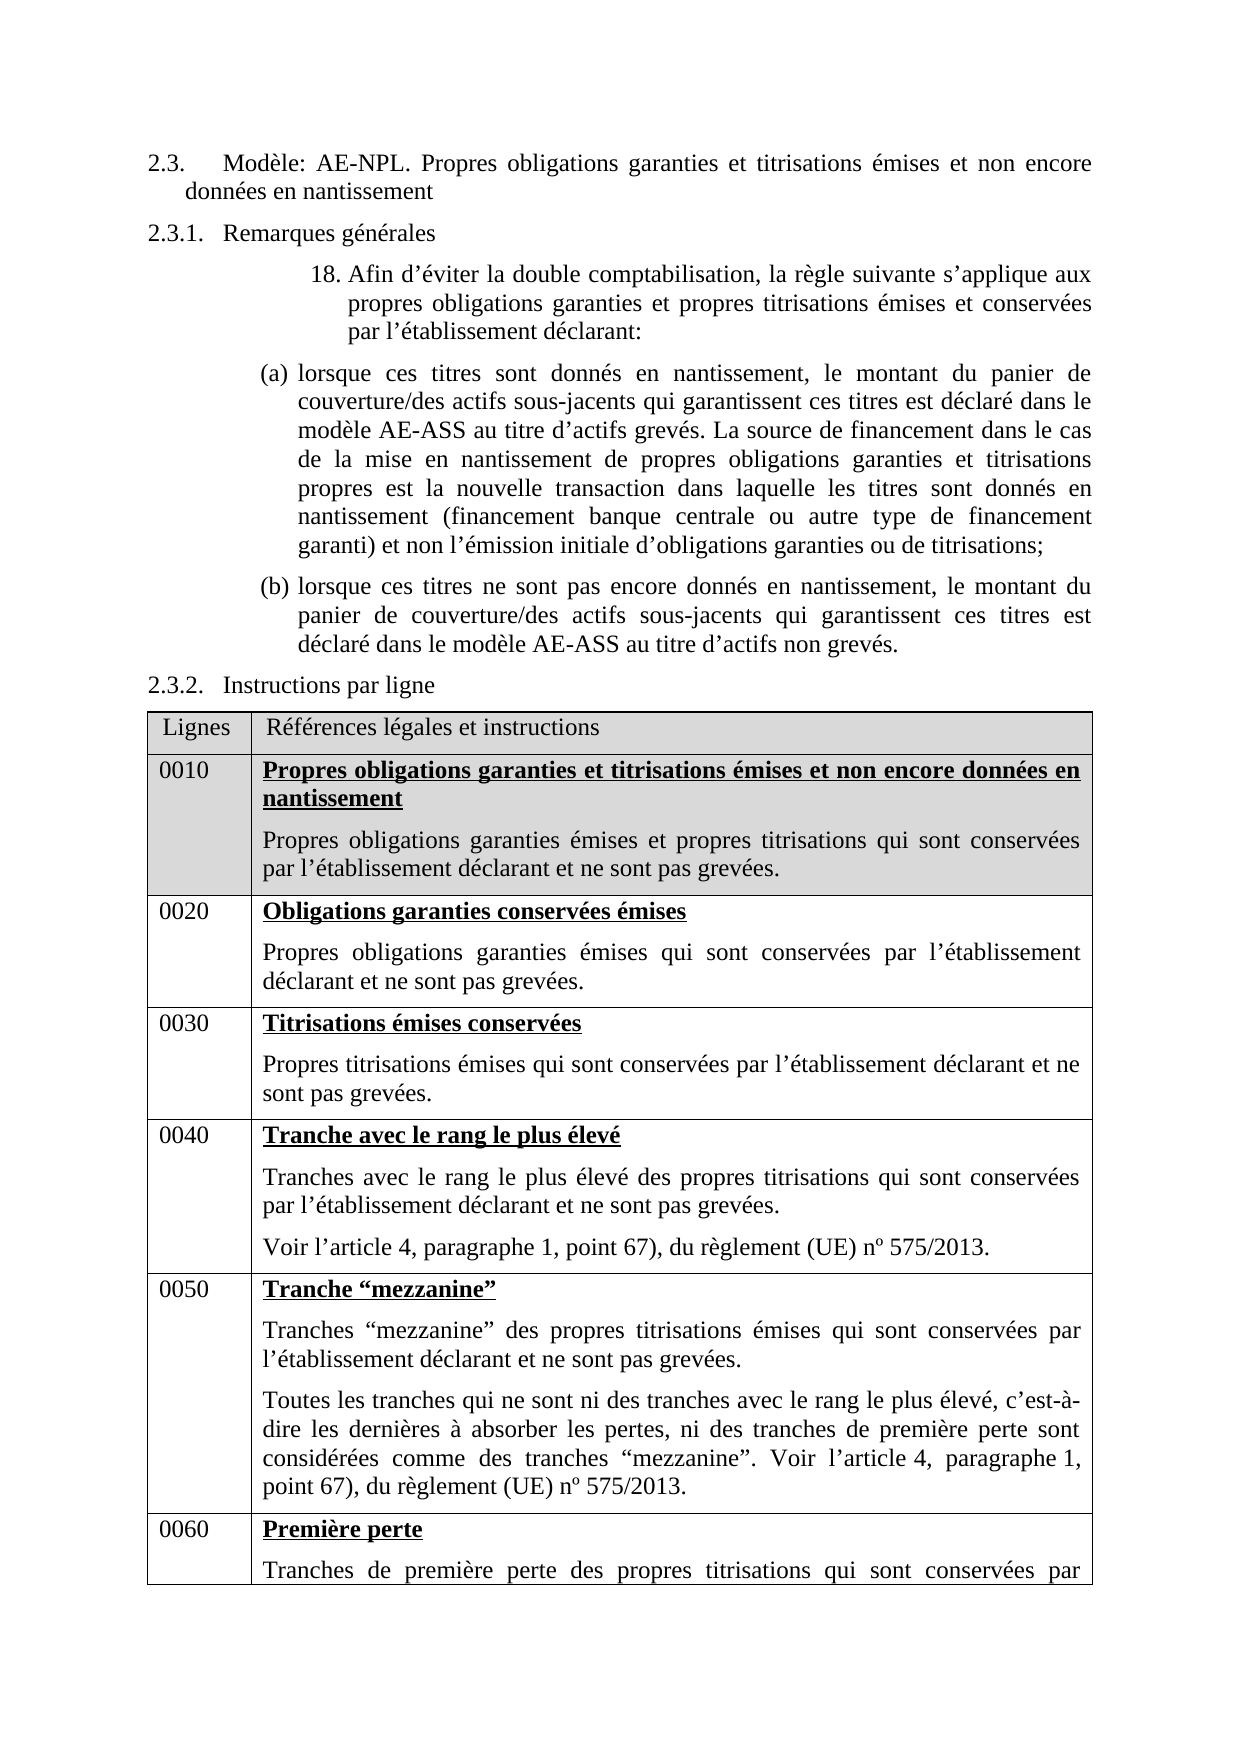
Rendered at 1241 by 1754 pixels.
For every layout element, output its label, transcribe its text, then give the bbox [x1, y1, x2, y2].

table_cell Tranche avec le rang le plus élevé Tranches avec le rang le plus élevé des propres titrisations qui sont conservées par l’établissement déclarant et ne sont pas grevées. Voir l’article 4, paragraphe 1, point 67), du règlement (UE) nº 575/2013. [252, 1120, 1092, 1273]
table_cell Titrisations émises conservées Propres titrisations émises qui sont conservées par l’établissement déclarant et ne sont pas grevées. [252, 1008, 1092, 1119]
table_cell 0040 [148, 1120, 251, 1273]
table_cell 0050 [148, 1274, 251, 1513]
table_cell Tranche “mezzanine” Tranches “mezzanine” des propres titrisations émises qui sont conservées par l’établissement déclarant et ne sont pas grevées. Toutes les tranches qui ne sont ni des tranches avec le rang le plus élevé, c’est-à-dire les dernières à absorber les pertes, ni des tranches de première perte sont considérées comme des tranches “mezzanine”. Voir l’article 4, paragraphe 1, point 67), du règlement (UE) nº 575/2013. [252, 1274, 1092, 1513]
table_header Lignes [148, 713, 251, 754]
list lorsque ces titres ne sont pas encore donnés en nantissement, le montant du panier de couverture/des actifs sous-jacents qui garantissent ces titres est déclaré dans le modèle AE-ASS au titre d’actifs non grevés. [260, 571, 1093, 658]
table_cell 0020 [148, 896, 251, 1007]
table_cell Obligations garanties conservées émises Propres obligations garanties émises qui sont conservées par l’établissement déclarant et ne sont pas grevées. [252, 896, 1092, 1007]
table_cell 0030 [148, 1008, 251, 1119]
list Remarques générales [148, 218, 1093, 246]
table_cell Propres obligations garanties et titrisations émises et non encore données en nantissement Propres obligations garanties émises et propres titrisations qui sont conservées par l’établissement déclarant et ne sont pas grevées. [252, 755, 1092, 895]
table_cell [252, 1514, 1092, 1584]
table_cell 0060 [148, 1514, 251, 1584]
table_cell 0010 [148, 755, 251, 895]
list lorsque ces titres sont donnés en nantissement, le montant du panier de couverture/des actifs sous-jacents qui garantissent ces titres est déclaré dans le modèle AE-ASS au titre d’actifs grevés. La source de financement dans le cas de la mise en nantissement de propres obligations garanties et titrisations propres est la nouvelle transaction dans laquelle les titres sont donnés en nantissement (financement banque centrale ou autre type de financement garanti) et non l’émission initiale d’obligations garanties ou de titrisations; [260, 358, 1093, 559]
table_header Références légales et instructions [252, 713, 1092, 754]
text Afin d’éviter la double comptabilisation, la règle suivante s’applique aux propres obligations garanties et propres titrisations émises et conservées par l’établissement déclarant: [310, 259, 1093, 345]
list Instructions par ligne [148, 670, 1093, 699]
list Modèle: AE-NPL. Propres obligations garanties et titrisations émises et non encore données en nantissement [148, 148, 1093, 205]
